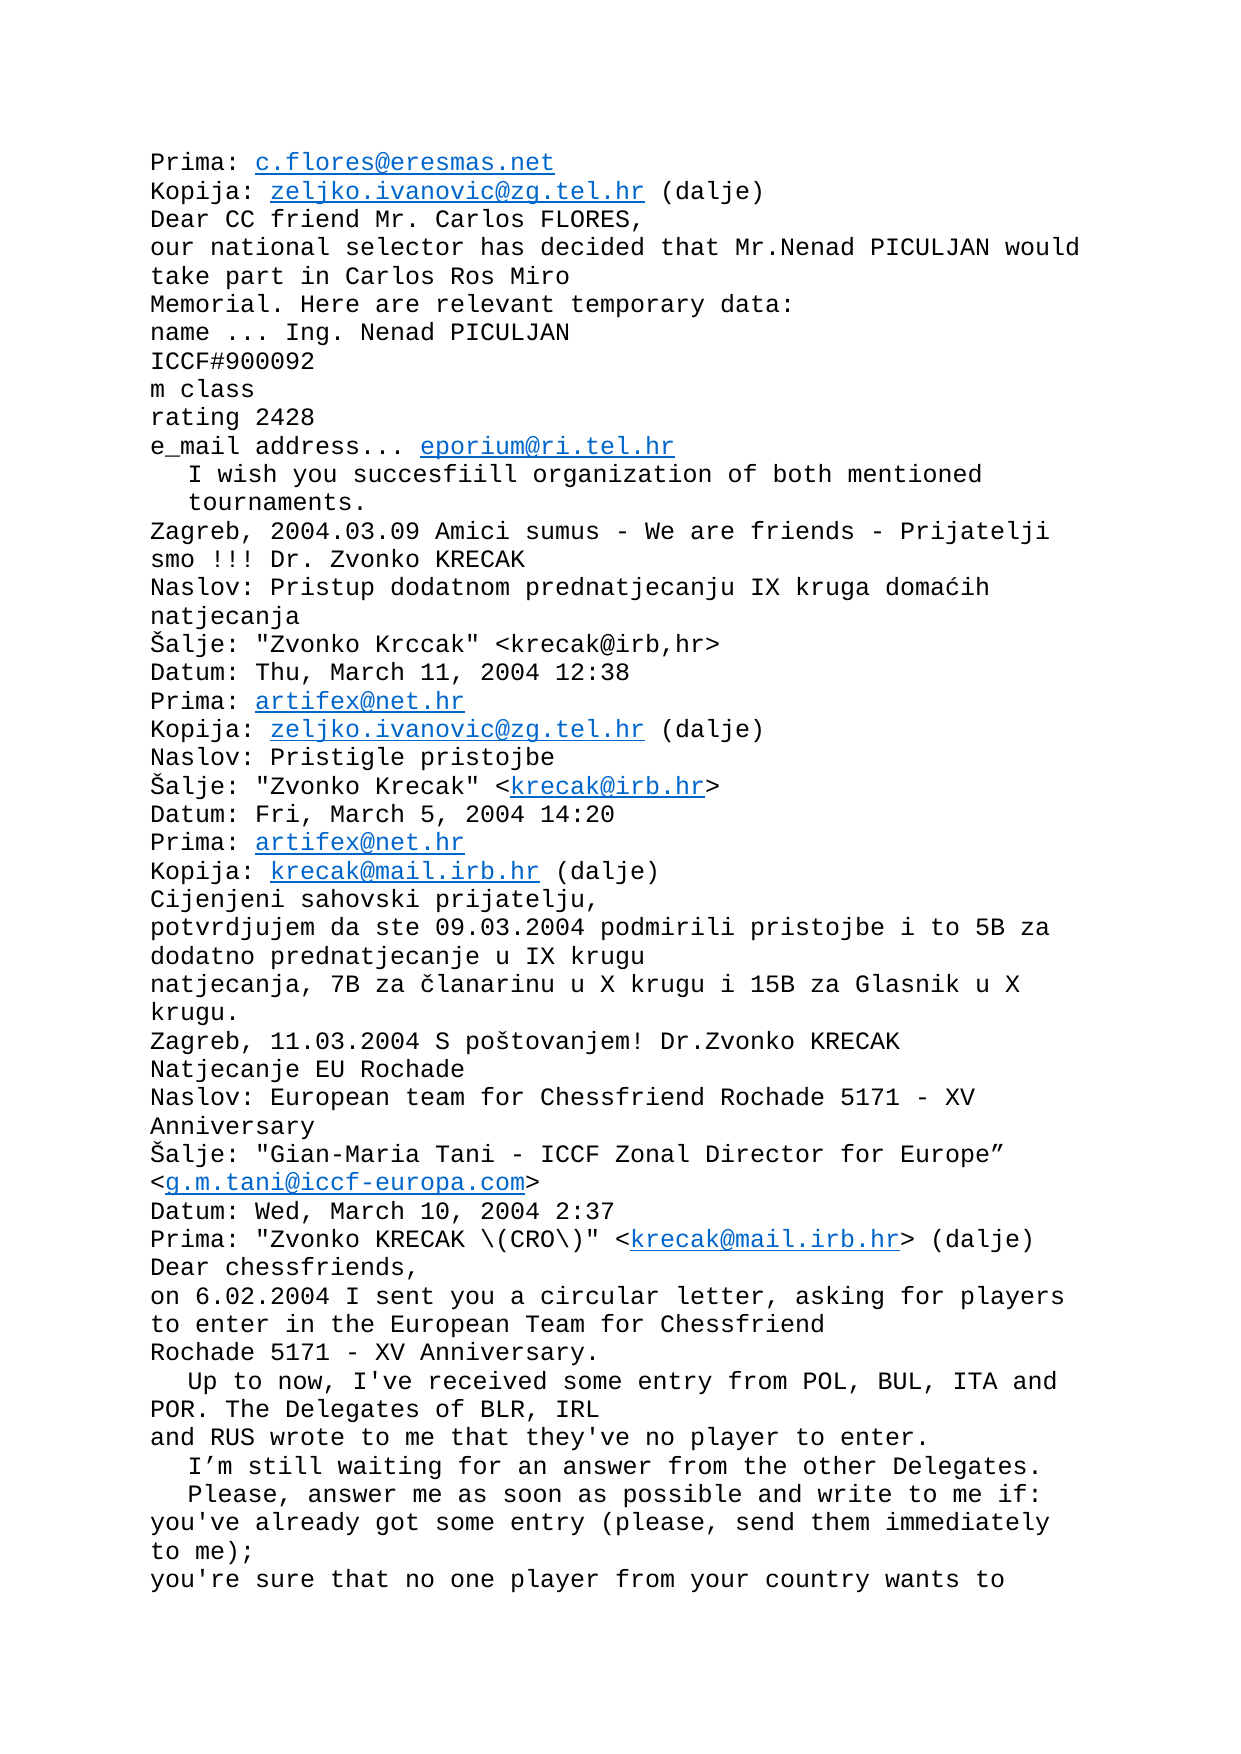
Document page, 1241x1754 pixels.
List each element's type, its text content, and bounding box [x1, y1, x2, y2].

text Šalje: "Zvonko Krecak" <krecak@irb.hr> [150, 773, 1090, 802]
text Cijenjeni sahovski prijatelju, [150, 887, 1090, 915]
text Natjecanje EU Rochade [150, 1057, 1090, 1085]
text Up to now, I've received some entry from POL, BUL, ITA and POR. The Delegates of BLR, IRL and RUS wrote to me that they've no player to enter. [150, 1368, 1090, 1453]
text Prima: artifex@net.hr [150, 688, 1090, 717]
text Naslov: Pristup dodatnom prednatjecanju IX kruga domaćih natjecanja Šalje: "Zvonko Krccak" <krecak@irb,hr> [150, 575, 1090, 660]
text Datum: Thu, March 11, 2004 12:38 [150, 660, 1090, 688]
text rating 2428 [150, 405, 1090, 433]
text ICCF#900092 [150, 348, 1090, 377]
text Naslov: Pristigle pristojbe [150, 745, 1090, 773]
text Dear chessfriends, [150, 1255, 1090, 1283]
text Prima: "Zvonko KRECAK \(CRO\)" <krecak@mail.irb.hr> (dalje) [150, 1227, 1090, 1255]
text Kopija: zeljko.ivanovic@zg.tel.hr (dalje) [150, 717, 1090, 745]
text potvrdjujem da ste 09.03.2004 podmirili pristojbe i to 5B za dodatno prednatjecanje u IX krugu natjecanja, 7B za članarinu u X krugu i 15B za Glasnik u X krugu. [150, 915, 1090, 1028]
text our national selector has decided that Mr.Nenad PICULJAN would take part in Carlos Ros Miro [150, 235, 1090, 292]
text m class [150, 377, 1090, 405]
text on 6.02.2004 I sent you a circular letter, asking for players to enter in the European Team for Chessfriend Rochade 5171 - XV Anniversary. [150, 1283, 1090, 1368]
text name ... Ing. Nenad PICULJAN [150, 320, 1090, 348]
text Dear CC friend Mr. Carlos FLORES, [150, 207, 1090, 235]
text I’m still waiting for an answer from the other Delegates. [150, 1453, 1090, 1482]
text Prima: c.flores@eresmas.net [150, 150, 1090, 178]
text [150, 1482, 1090, 1595]
text Zagreb, 11.03.2004 S poštovanjem! Dr.Zvonko KRECAK [150, 1028, 1090, 1057]
text Kopija: zeljko.ivanovic@zg.tel.hr (dalje) [150, 178, 1090, 207]
text Naslov: European team for Chessfriend Rochade 5171 - XV Anniversary [150, 1085, 1090, 1142]
text Šalje: "Gian-Maria Tani - ICCF Zonal Director for Europe” <g.m.tani@iccf-europa.com> [150, 1142, 1090, 1198]
text e_mail address... eporium@ri.tel.hr I wish you succesfiill organization of both mentioned tournaments. [150, 433, 1090, 518]
text Kopija: krecak@mail.irb.hr (dalje) [150, 858, 1090, 887]
text Memorial. Here are relevant temporary data: [150, 292, 1090, 320]
text Datum: Fri, March 5, 2004 14:20 [150, 802, 1090, 830]
text Zagreb, 2004.03.09 Amici sumus - We are friends - Prijatelji smo !!! Dr. Zvonko KRECAK [150, 518, 1090, 575]
text Prima: artifex@net.hr [150, 830, 1090, 858]
text Datum: Wed, March 10, 2004 2:37 [150, 1198, 1090, 1227]
